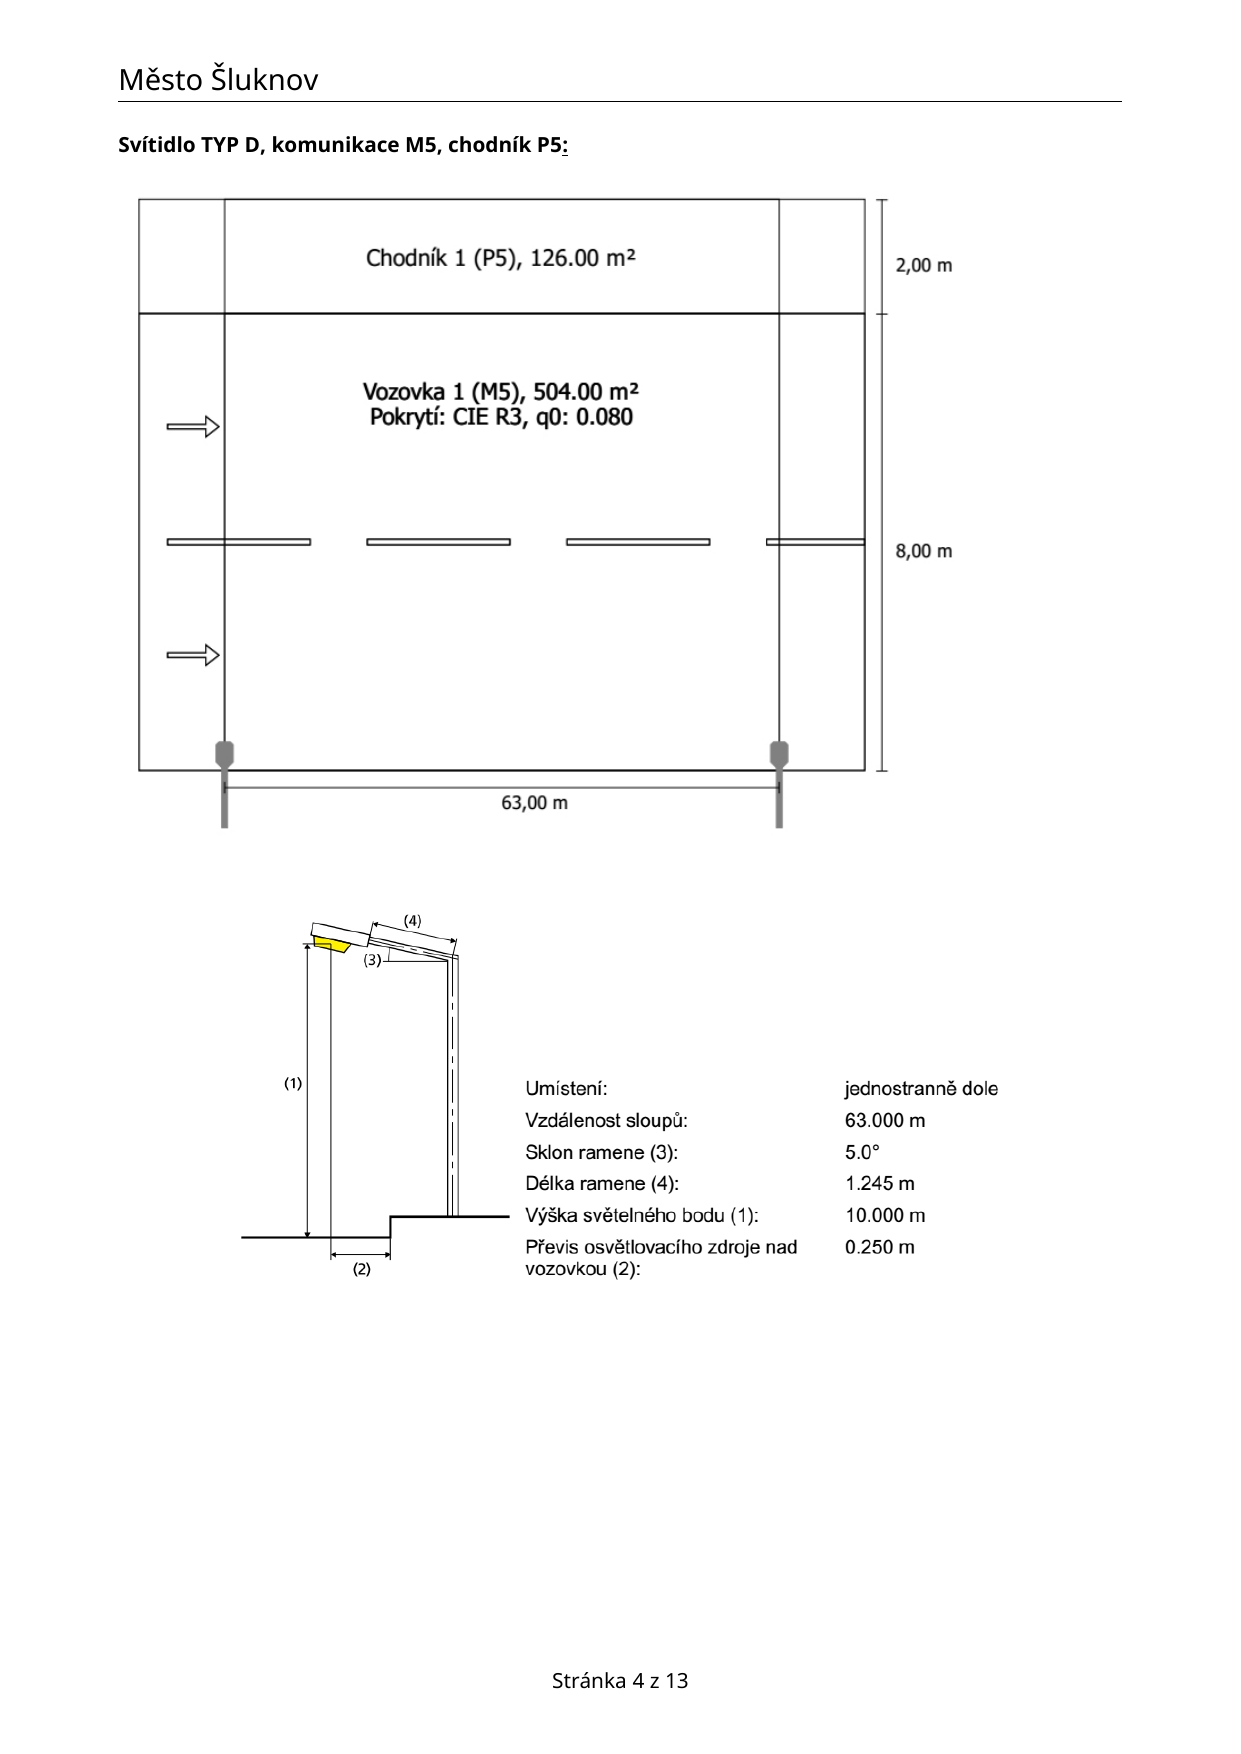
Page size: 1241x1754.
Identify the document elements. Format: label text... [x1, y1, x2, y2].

picture [235, 885, 1006, 1284]
picture [118, 173, 961, 842]
